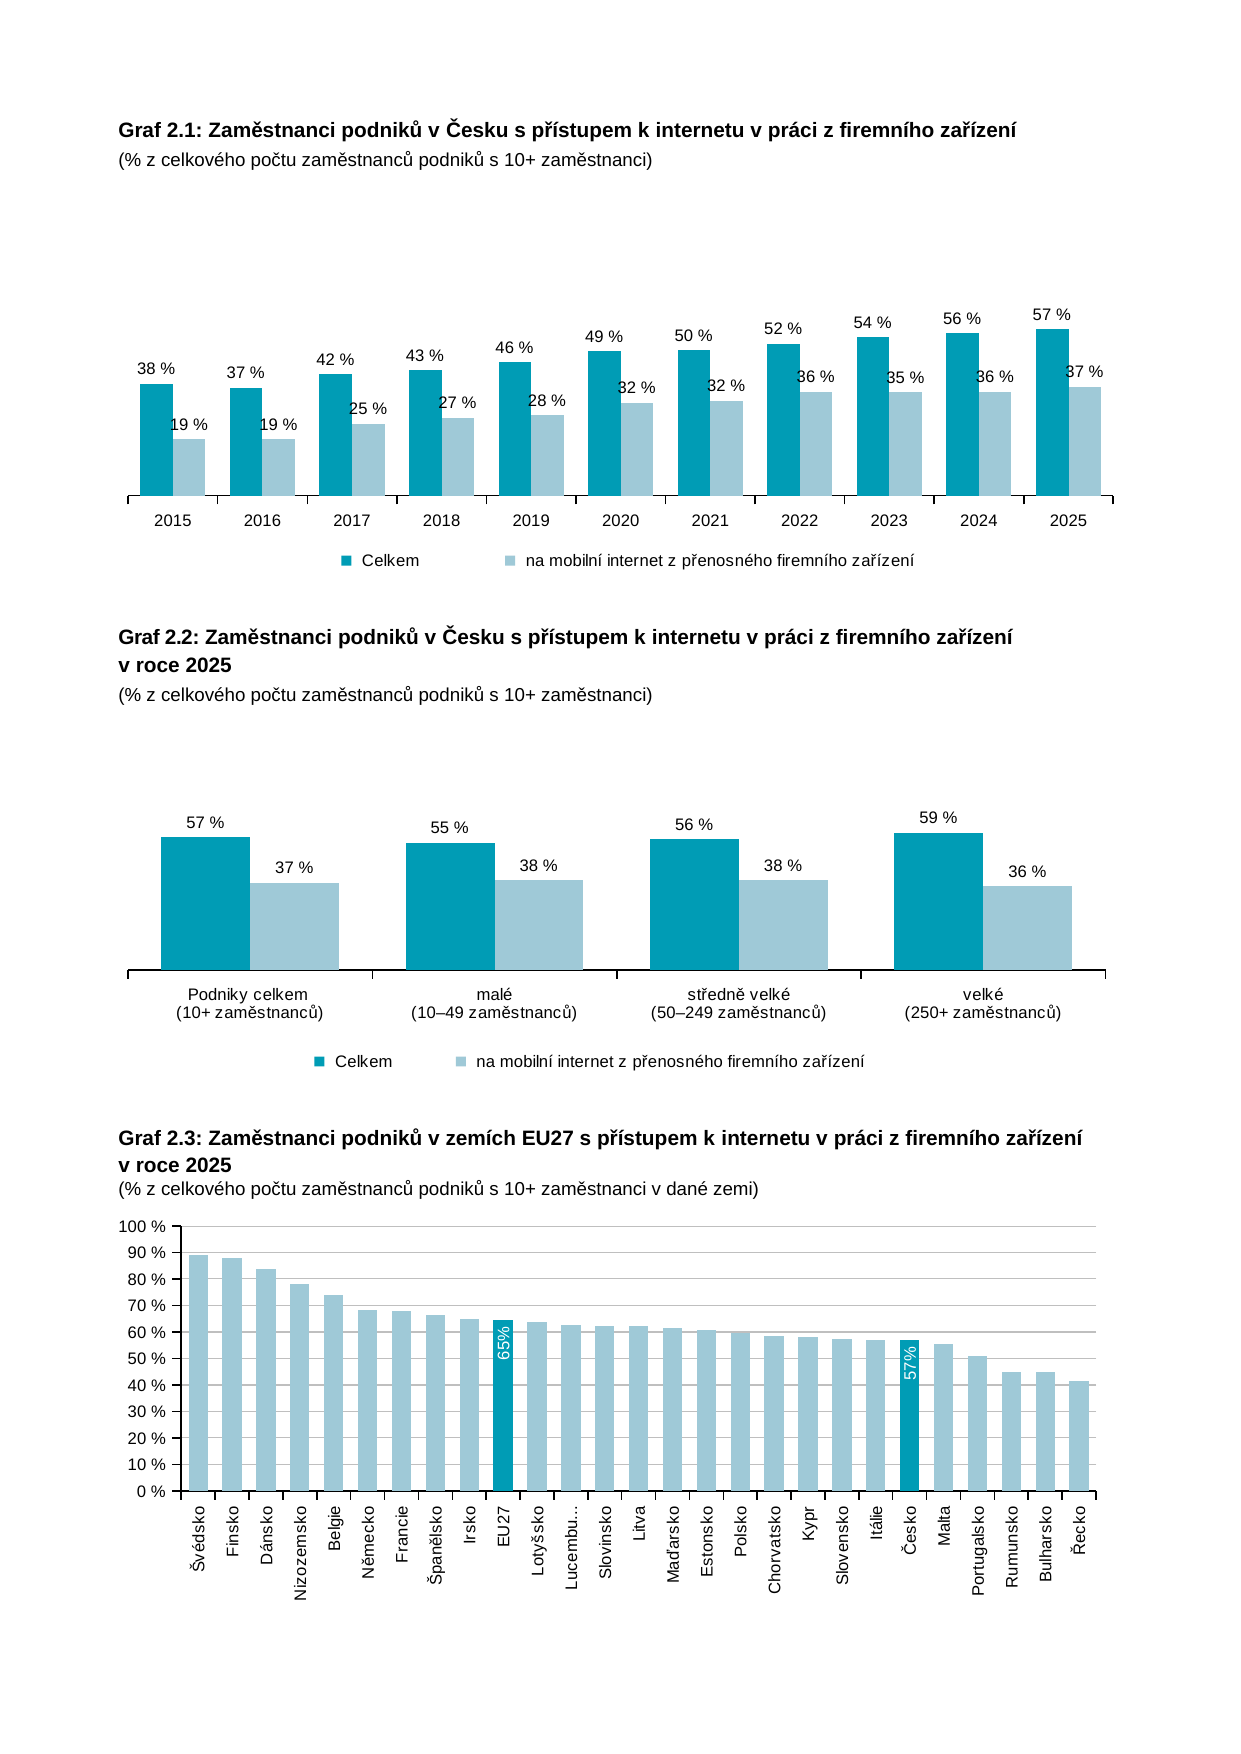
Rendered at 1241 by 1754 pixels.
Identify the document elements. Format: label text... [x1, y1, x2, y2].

text Graf 2.3: Zaměstnanci podniků v zemích EU27 s přístupem k internetu v práci z firemního zařízení v roce 2025 [118, 1125, 1122, 1178]
text (% z celkového počtu zaměstnanců podniků s 10+ zaměstnanci) [118, 148, 1122, 170]
text Graf 2.1: Zaměstnanci podniků v Česku s přístupem k internetu v práci z firemního zařízení [118, 118, 1122, 142]
text Graf 2.2: Zaměstnanci podniků v Česku s přístupem k internetu v práci z firemního zařízení v roce 2025 [118, 625, 1122, 678]
text (% z celkového počtu zaměstnanců podniků s 10+ zaměstnanci) [118, 684, 1122, 706]
text (% z celkového počtu zaměstnanců podniků s 10+ zaměstnanci v dané zemi) [118, 1178, 1122, 1200]
